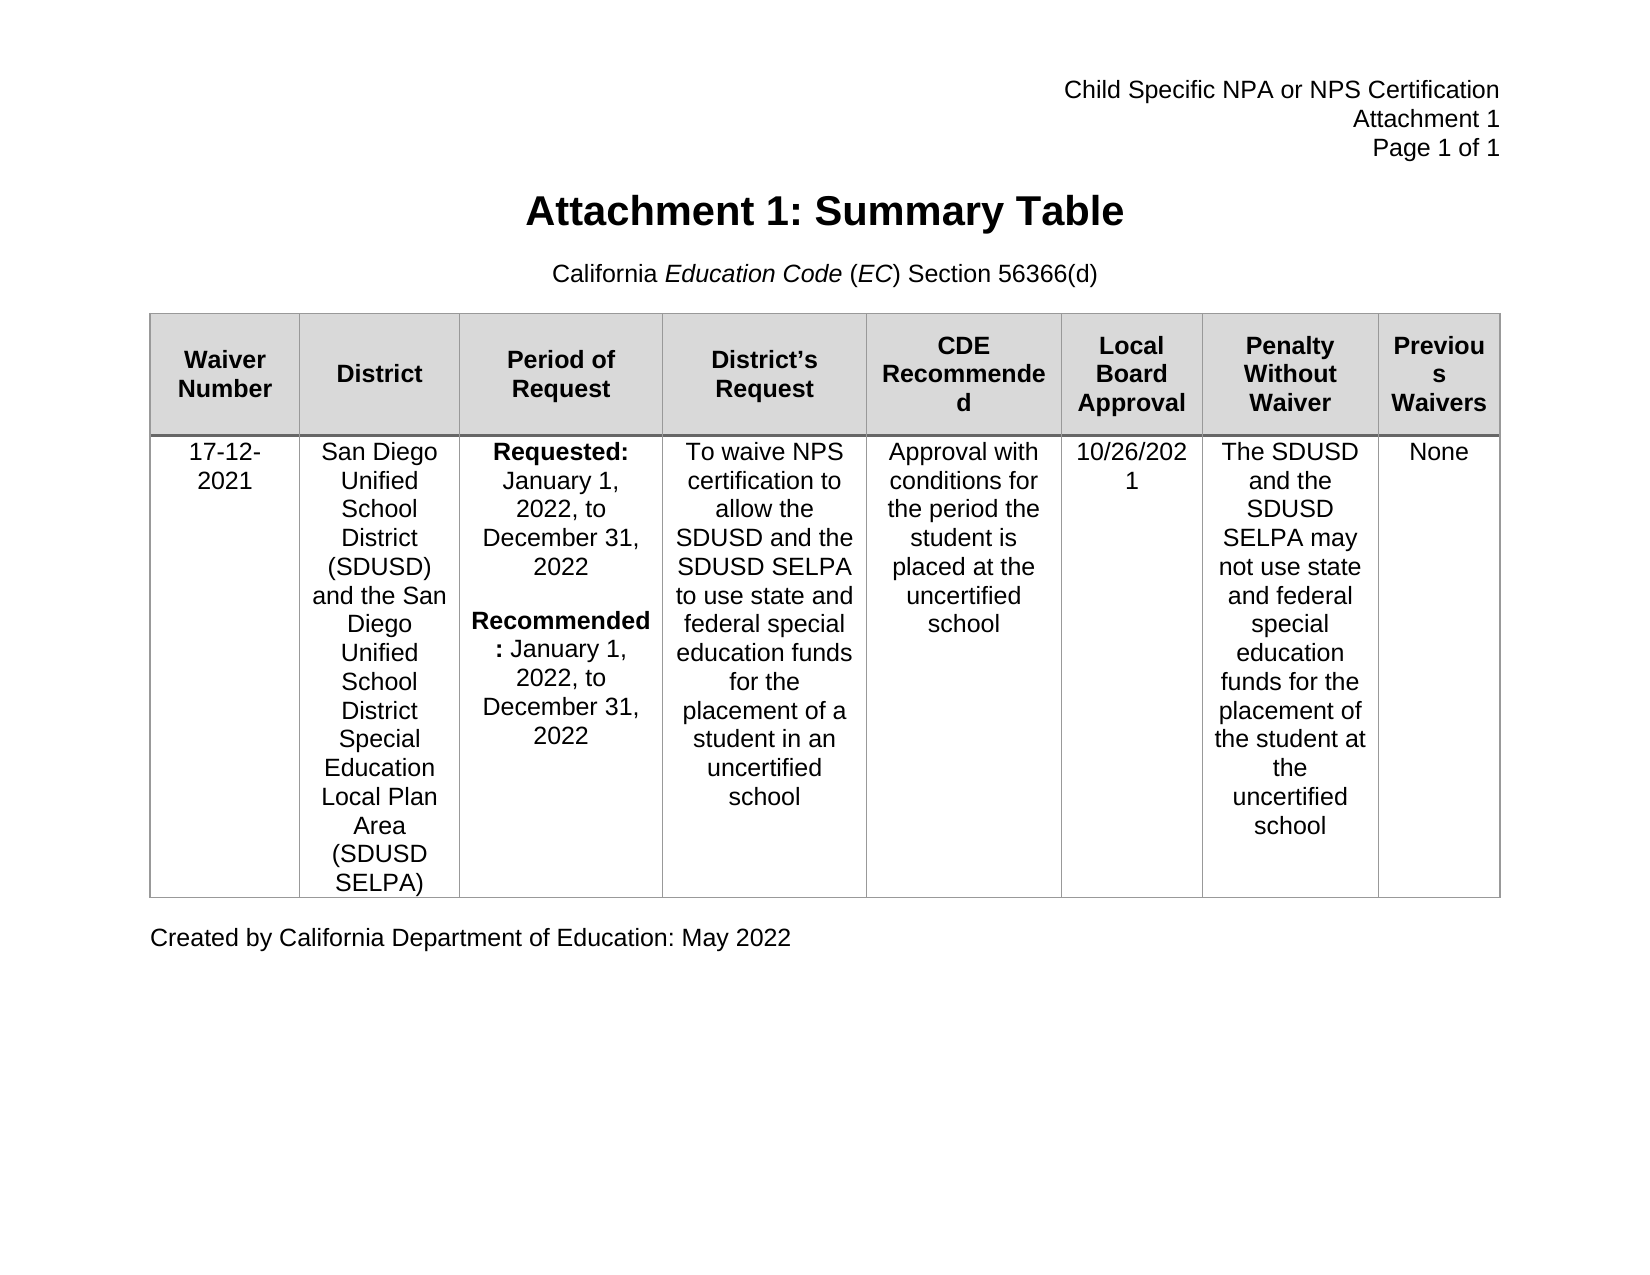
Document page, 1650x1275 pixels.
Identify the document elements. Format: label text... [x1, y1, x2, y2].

table_cell 10/26/2021 [1062, 437, 1202, 897]
table_header Local Board Approval [1062, 314, 1202, 434]
table_header Previous Waivers [1379, 314, 1499, 434]
table_header District [300, 314, 459, 434]
table_cell 17-12-2021 [151, 437, 299, 897]
subtitle Attachment 1: Summary Table [150, 186, 1500, 234]
table_header District’s Request [663, 314, 866, 434]
table_cell Approval with conditions for the period the student is placed at the uncertified school [867, 437, 1061, 897]
table_cell Requested: January 1, 2022, to December 31, 2022 Recommended: January 1, 2022, to December 31, 2022 [460, 437, 662, 897]
table_cell The SDUSD and the SDUSD SELPA may not use state and federal special education funds for the placement of the student at the uncertified school [1203, 437, 1378, 897]
text California Education Code (EC) Section 56366(d) [150, 259, 1500, 288]
table_header Penalty Without Waiver [1203, 314, 1378, 434]
table_header CDE Recommended [867, 314, 1061, 434]
table_cell San Diego Unified School District (SDUSD) and the San Diego Unified School District Special Education Local Plan Area (SDUSD SELPA) [300, 437, 459, 897]
text Created by California Department of Education: May 2022 [150, 923, 1500, 952]
table_header Waiver Number [151, 314, 299, 434]
table_cell To waive NPS certification to allow the SDUSD and the SDUSD SELPA to use state and federal special education funds for the placement of a student in an uncertified school [663, 437, 866, 897]
table_header Period of Request [460, 314, 662, 434]
table_cell None [1379, 437, 1499, 897]
